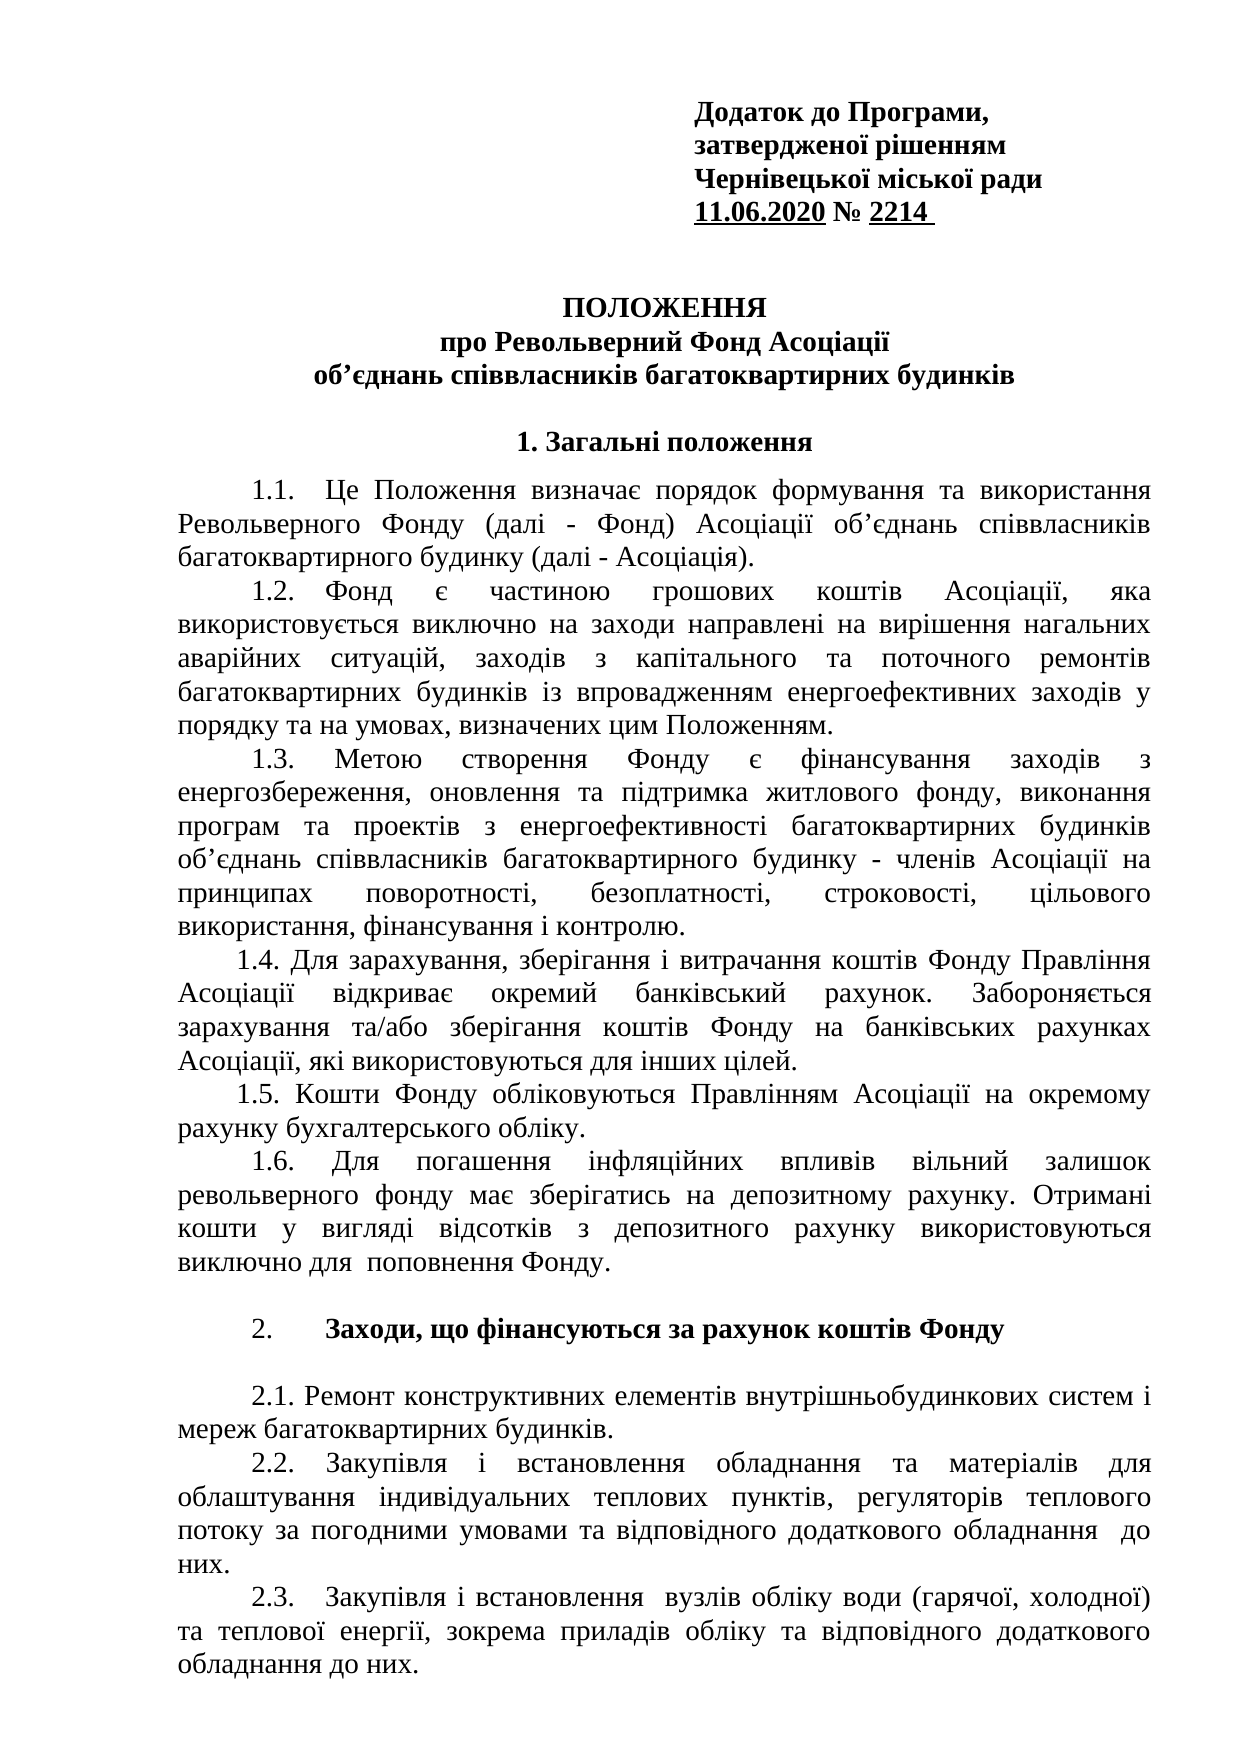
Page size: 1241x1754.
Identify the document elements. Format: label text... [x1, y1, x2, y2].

text 11.06.2020 № 2214 [694, 194, 1152, 228]
text 1. Загальні положення [177, 424, 1152, 458]
text 1.6. Для погашення інфляційних впливів вільний залишок револьверного фонду має зберігатись на депозитному рахунку. Отримані кошти у вигляді відсотків з депозитного рахунку використовуються виключно для поповнення Фонду. [177, 1143, 1152, 1277]
text про Револьверний Фонд Асоціації [177, 324, 1152, 357]
text об’єднань співвласників багатоквартирних будинків [177, 357, 1152, 391]
list Фонд є частиною грошових коштів Асоціації, яка використовується виключно на заходи направлені на вирішення нагальних аварійних ситуацій, заходів з капітального та поточного ремонтів багатоквартирних будинків із впровадженням енергоефективних заходів у порядку та на умовах, визначених цим Положенням. [177, 573, 1152, 741]
list Це Положення визначає порядок формування та використання Револьверного Фонду (далі - Фонд) Асоціації об’єднань співвласників багатоквартирного будинку (далі - Асоціація). [177, 472, 1152, 573]
text 2.2. Закупівля і встановлення обладнання та матеріалів для облаштування індивідуальних теплових пунктів, регуляторів теплового потоку за погодними умовами та відповідного додаткового обладнання до них. [177, 1445, 1152, 1579]
list Заходи, що фінансуються за рахунок коштів Фонду [177, 1311, 1152, 1344]
text затвердженої рішенням Чернівецької міської ради [694, 127, 1152, 194]
text 1.3. Метою створення Фонду є фінансування заходів з енергозбереження, оновлення та підтримка житлового фонду, виконання програм та проектів з енергоефективності багатоквартирних будинків об’єднань співвласників багатоквартирного будинку - членів Асоціації на принципах поворотності, безоплатності, строковості, цільового використання, фінансування і контролю. [177, 741, 1152, 942]
text 2.1. Ремонт конструктивних елементів внутрішньобудинкових систем і мереж багатоквартирних будинків. [177, 1378, 1152, 1445]
text 1.5. Кошти Фонду обліковуються Правлінням Асоціації на окремому рахунку бухгалтерського обліку. [177, 1076, 1152, 1143]
text Додаток до Програми, [694, 94, 1152, 127]
list Закупівля і встановлення вузлів обліку води (гарячої, холодної) та теплової енергії, зокрема приладів обліку та відповідного додаткового обладнання до них. [177, 1579, 1152, 1680]
text ПОЛОЖЕННЯ [177, 290, 1152, 324]
text 1.4. Для зарахування, зберігання і витрачання коштів Фонду Правління Асоціації відкриває окремий банківський рахунок. Забороняється зарахування та/або зберігання коштів Фонду на банківських рахунках Асоціації, які використовуються для інших цілей. [177, 942, 1152, 1076]
